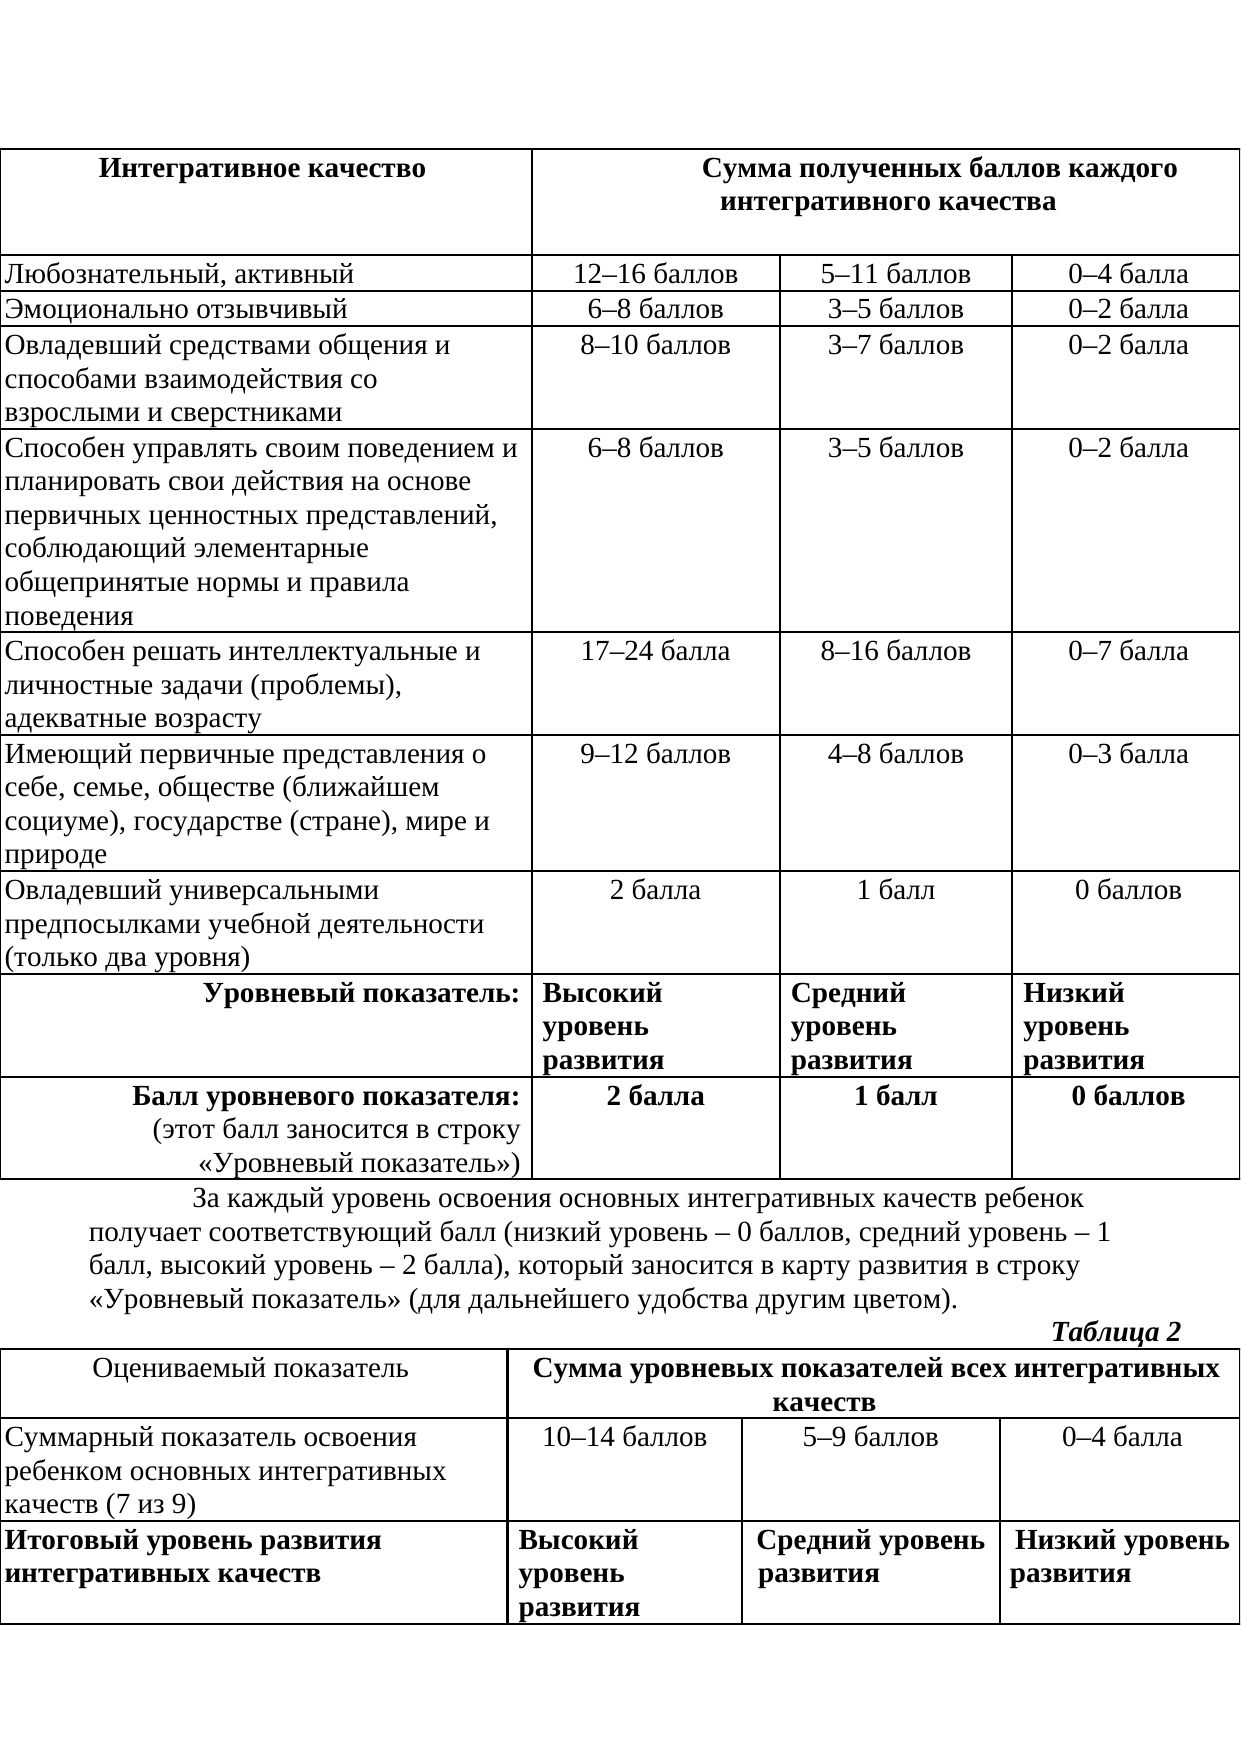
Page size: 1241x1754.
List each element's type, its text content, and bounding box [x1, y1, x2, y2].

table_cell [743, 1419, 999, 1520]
text Таблица 2 [88, 1314, 1181, 1348]
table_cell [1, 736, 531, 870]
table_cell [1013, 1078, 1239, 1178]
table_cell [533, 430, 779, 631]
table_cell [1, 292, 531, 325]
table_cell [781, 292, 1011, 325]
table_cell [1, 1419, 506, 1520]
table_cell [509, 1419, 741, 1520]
text За каждый уровень освоения основных интегративных качеств ребенок получает соответствующий балл (низкий уровень – 0 баллов, средний уровень – 1 балл, высокий уровень – 2 балла), который заносится в карту развития в строку «Уровневый показатель» (для дальнейшего удобства другим цветом). [88, 1180, 1181, 1314]
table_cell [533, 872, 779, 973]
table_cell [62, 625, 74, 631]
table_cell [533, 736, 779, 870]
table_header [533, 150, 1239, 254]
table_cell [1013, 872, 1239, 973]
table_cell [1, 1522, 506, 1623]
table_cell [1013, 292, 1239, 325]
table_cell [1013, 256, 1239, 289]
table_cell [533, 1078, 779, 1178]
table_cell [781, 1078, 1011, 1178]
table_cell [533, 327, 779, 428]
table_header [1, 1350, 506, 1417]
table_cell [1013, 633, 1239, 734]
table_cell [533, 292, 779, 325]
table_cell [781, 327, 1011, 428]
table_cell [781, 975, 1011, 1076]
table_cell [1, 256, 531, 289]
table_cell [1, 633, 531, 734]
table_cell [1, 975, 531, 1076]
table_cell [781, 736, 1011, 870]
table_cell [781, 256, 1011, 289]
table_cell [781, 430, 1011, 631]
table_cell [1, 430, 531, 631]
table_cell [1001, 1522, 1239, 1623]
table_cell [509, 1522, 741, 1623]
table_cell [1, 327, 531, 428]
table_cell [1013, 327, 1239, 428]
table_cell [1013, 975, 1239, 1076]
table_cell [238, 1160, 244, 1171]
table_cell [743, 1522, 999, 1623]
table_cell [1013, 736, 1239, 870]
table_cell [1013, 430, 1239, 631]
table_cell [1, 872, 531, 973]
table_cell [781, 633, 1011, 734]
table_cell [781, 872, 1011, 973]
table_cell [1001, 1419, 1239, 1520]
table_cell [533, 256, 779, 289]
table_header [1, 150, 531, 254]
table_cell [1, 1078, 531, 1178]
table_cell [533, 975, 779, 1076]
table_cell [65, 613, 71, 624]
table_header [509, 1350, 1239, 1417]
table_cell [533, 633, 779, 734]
